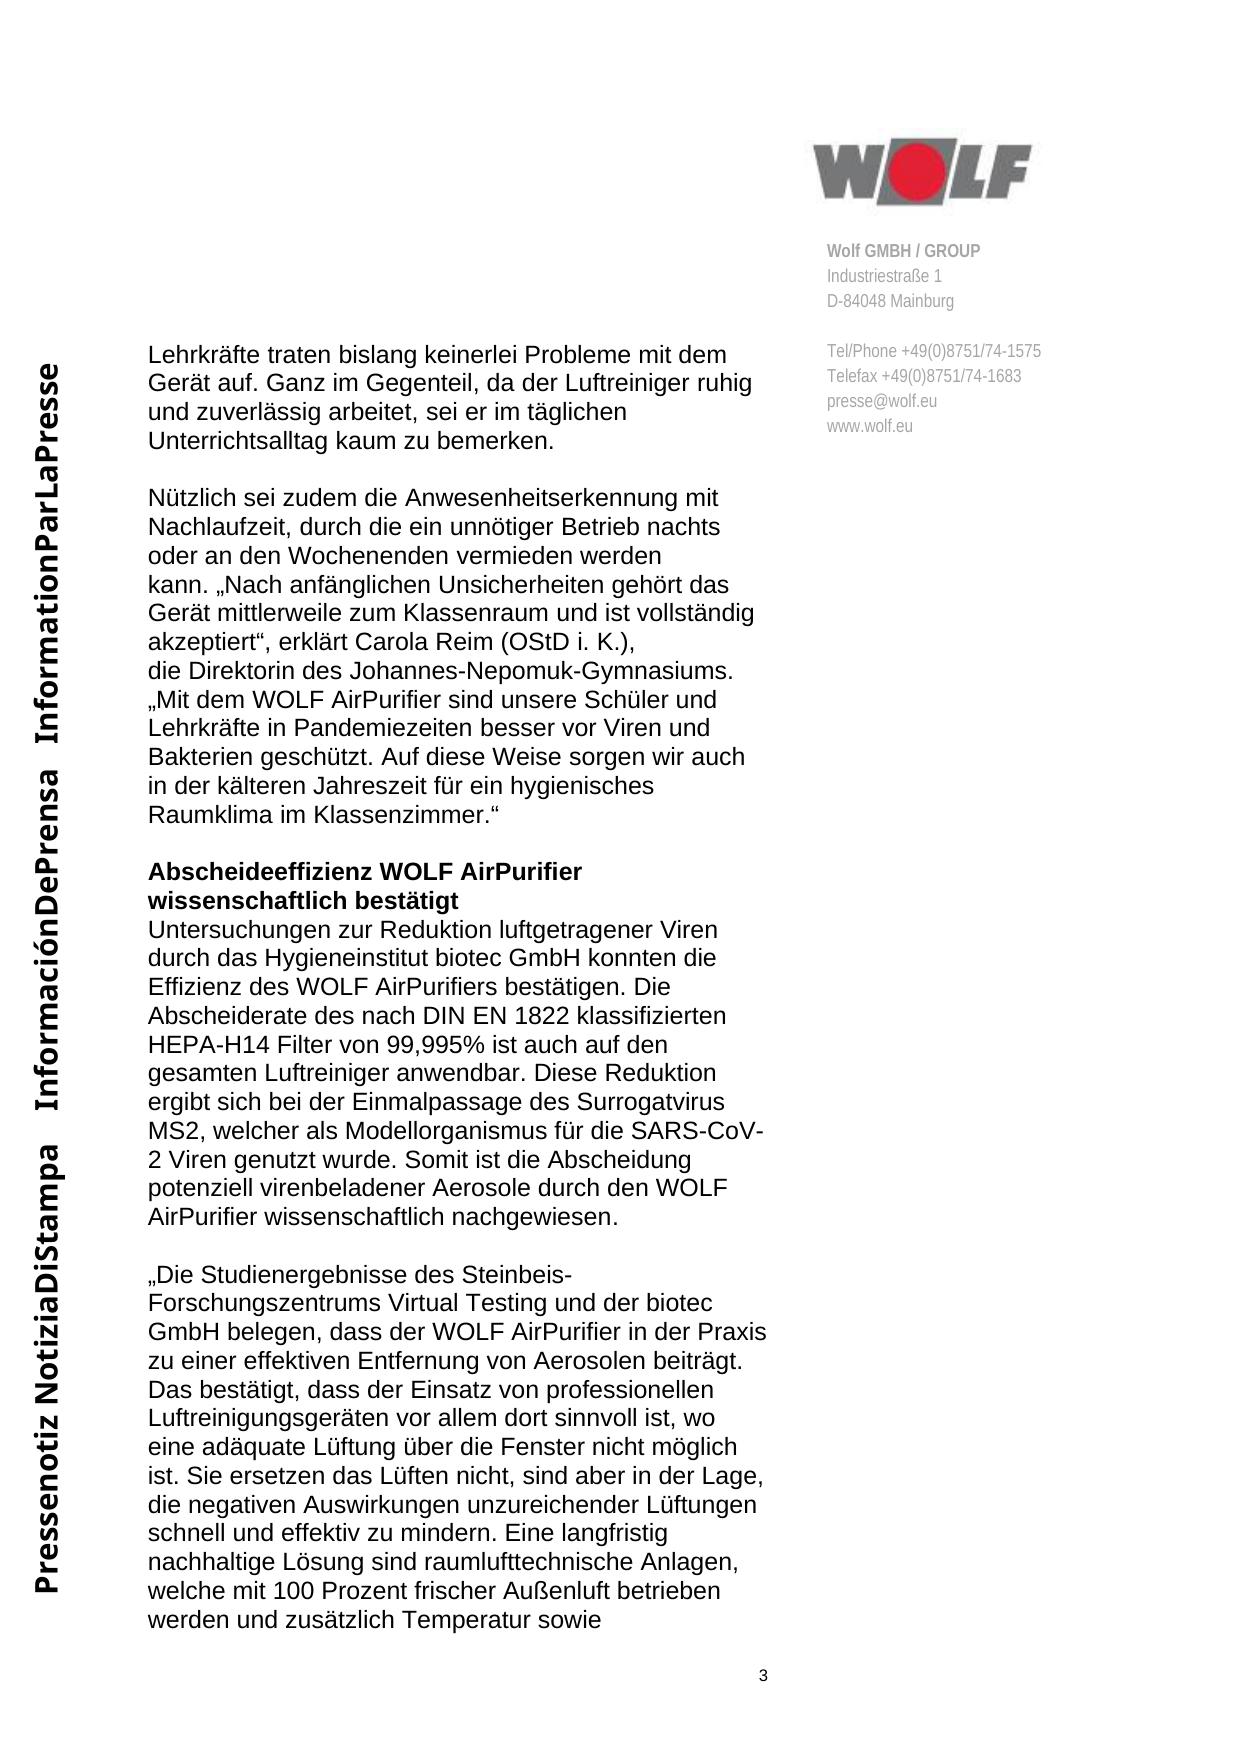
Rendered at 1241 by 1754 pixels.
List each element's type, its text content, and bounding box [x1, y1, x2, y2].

text Abscheideeffizienz WOLF AirPurifier wissenschaftlich bestätigt [148, 857, 768, 915]
text Nützlich sei zudem die Anwesenheitserkennung mit Nachlaufzeit, durch die ein unnötiger Betrieb nachts oder an den Wochenenden vermieden werden kann. „Nach anfänglichen Unsicherheiten gehört das Gerät mittlerweile zum Klassenraum und ist vollständig akzeptiert“, erklärt Carola Reim (OStD i. K.), die Direktorin des Johannes-Nepomuk-Gymnasiums. „Mit dem WOLF AirPurifier sind unsere Schüler und Lehrkräfte in Pandemiezeiten besser vor Viren und Bakterien geschützt. Auf diese Weise sorgen wir auch in der kälteren Jahreszeit für ein hygienisches Raumklima im Klassenzimmer.“ [148, 483, 768, 828]
text Untersuchungen zur Reduktion luftgetragener Viren durch das Hygieneinstitut biotec GmbH konnten die Effizienz des WOLF AirPurifiers bestätigen. Die Abscheiderate des nach DIN EN 1822 klassifizierten HEPA-H14 Filter von 99,995% ist auch auf den gesamten Luftreiniger anwendbar. Diese Reduktion ergibt sich bei der Einmalpassage des Surrogatvirus MS2, welcher als Modellorganismus für die SARS-CoV-2 Viren genutzt wurde. Somit ist die Abscheidung potenziell virenbeladener Aerosole durch den WOLF AirPurifier wissenschaftlich nachgewiesen. [148, 915, 768, 1231]
picture [803, 128, 1044, 216]
